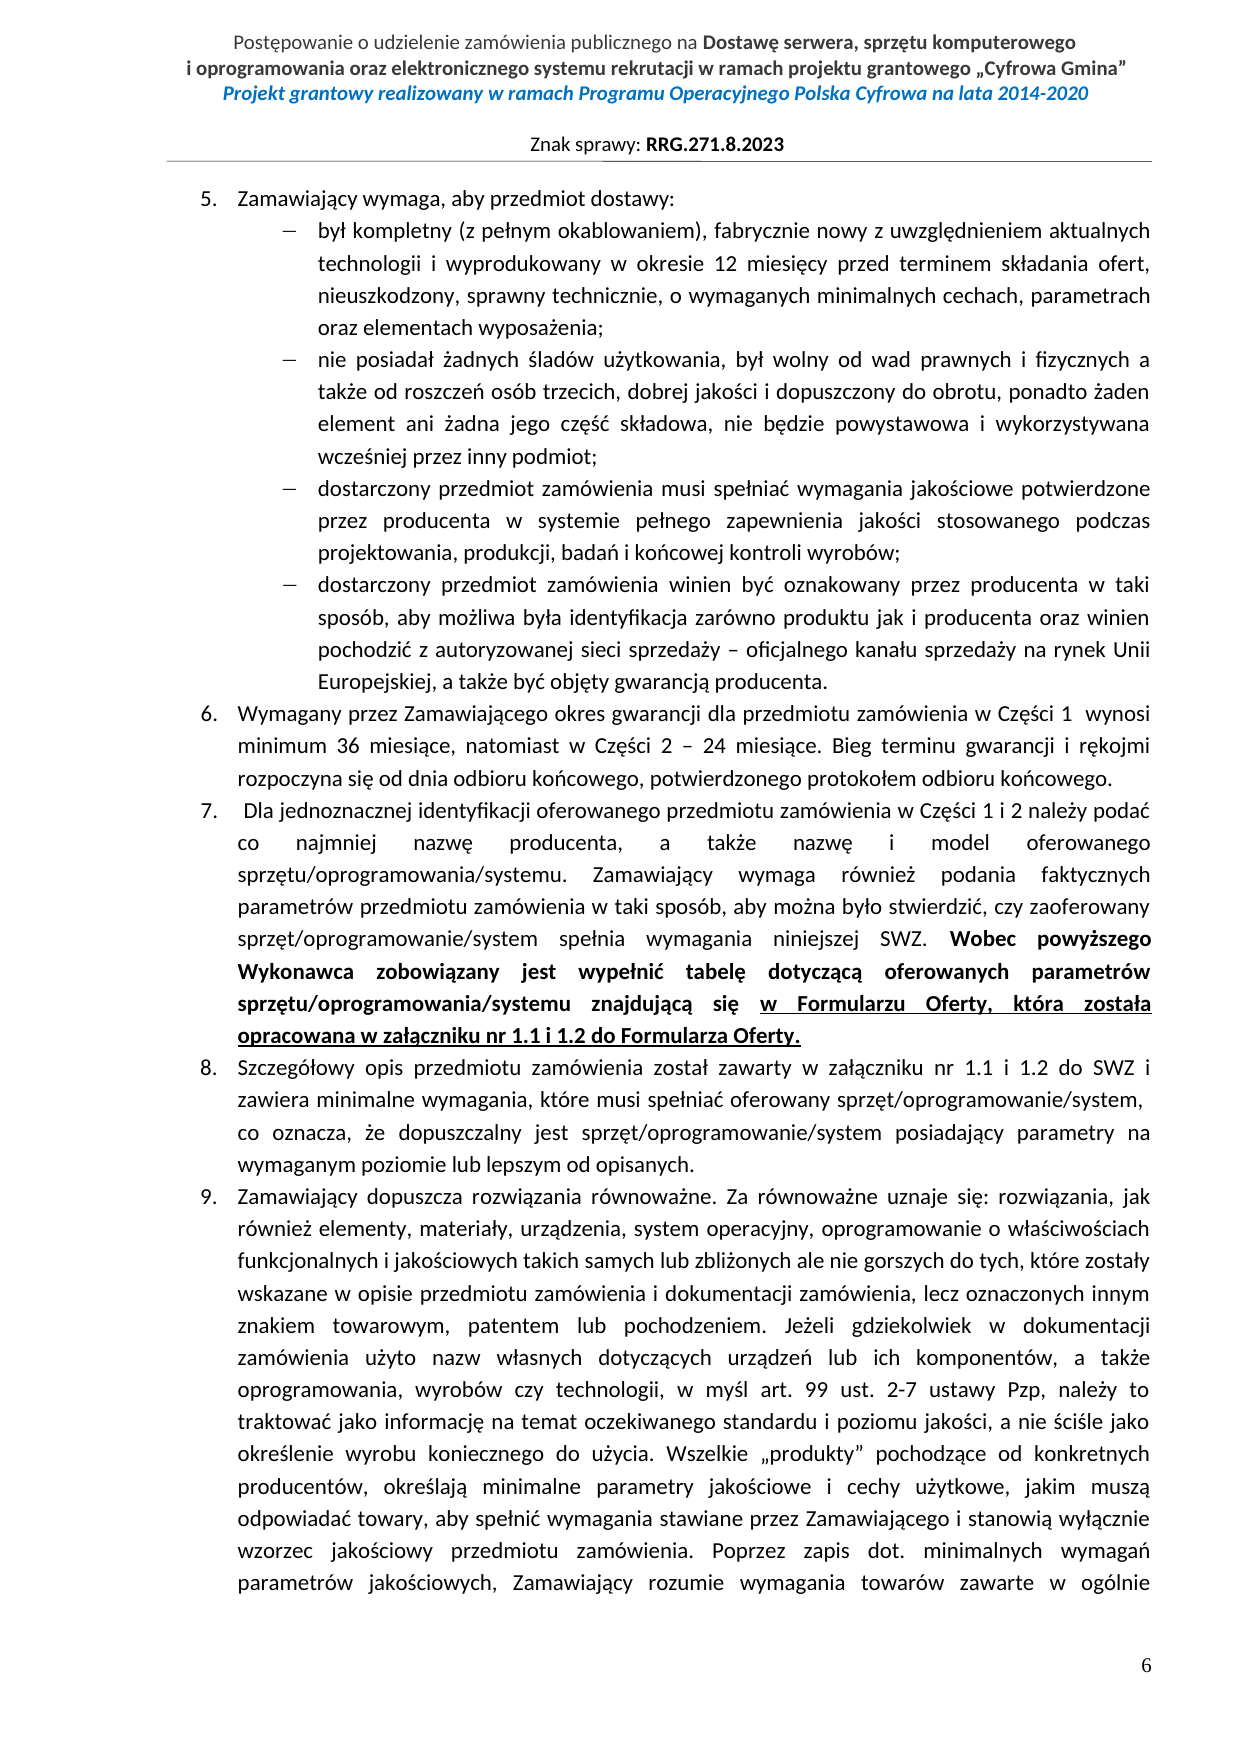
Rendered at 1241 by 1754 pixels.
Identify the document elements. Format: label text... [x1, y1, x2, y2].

list dostarczony przedmiot zamówienia musi spełniać wymagania jakościowe potwierdzone przez producenta w systemie pełnego zapewnienia jakości stosowanego podczas projektowania, produkcji, badań i końcowej kontroli wyrobów; [280, 474, 1152, 566]
list Szczegółowy opis przedmiotu zamówienia został zawarty w załączniku nr 1.1 i 1.2 do SWZ i zawiera minimalne wymagania, które musi spełniać oferowany sprzęt/oprogramowanie/system, co oznacza, że dopuszczalny jest sprzęt/oprogramowanie/system posiadający parametry na wymaganym poziomie lub lepszym od opisanych. [200, 1053, 1152, 1178]
list nie posiadał żadnych śladów użytkowania, był wolny od wad prawnych i fizycznych a także od roszczeń osób trzecich, dobrej jakości i dopuszczony do obrotu, ponadto żaden element ani żadna jego część składowa, nie będzie powystawowa i wykorzystywana wcześniej przez inny podmiot; [280, 345, 1152, 470]
list Wymagany przez Zamawiającego okres gwarancji dla przedmiotu zamówienia w Części 1 wynosi minimum 36 miesiące, natomiast w Części 2 – 24 miesiące. Bieg terminu gwarancji i rękojmi rozpoczyna się od dnia odbioru końcowego, potwierdzonego protokołem odbioru końcowego. [200, 699, 1152, 792]
list dostarczony przedmiot zamówienia winien być oznakowany przez producenta w taki sposób, aby możliwa była identyfikacja zarówno produktu jak i producenta oraz winien pochodzić z autoryzowanej sieci sprzedaży – oficjalnego kanału sprzedaży na rynek Unii Europejskiej, a także być objęty gwarancją producenta. [281, 571, 1152, 695]
list był kompletny (z pełnym okablowaniem), fabrycznie nowy z uwzględnieniem aktualnych technologii i wyprodukowany w okresie 12 miesięcy przed terminem składania ofert, nieuszkodzony, sprawny technicznie, o wymaganych minimalnych cechach, parametrach oraz elementach wyposażenia; [280, 216, 1152, 341]
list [200, 1182, 1152, 1596]
list Dla jednoznacznej identyfikacji oferowanego przedmiotu zamówienia w Części 1 i 2 należy podać co najmniej nazwę producenta, a także nazwę i model oferowanego sprzętu/oprogramowania/systemu. Zamawiający wymaga również podania faktycznych parametrów przedmiotu zamówienia w taki sposób, aby można było stwierdzić, czy zaoferowany sprzęt/oprogramowanie/system spełnia wymagania niniejszej SWZ. Wobec powyższego Wykonawca zobowiązany jest wypełnić tabelę dotyczącą oferowanych parametrów sprzętu/oprogramowania/systemu znajdującą się w Formularzu Oferty, która została opracowana w załączniku nr 1.1 i 1.2 do Formularza Oferty. [200, 796, 1152, 1049]
list Zamawiający wymaga, aby przedmiot dostawy: [200, 184, 1152, 212]
